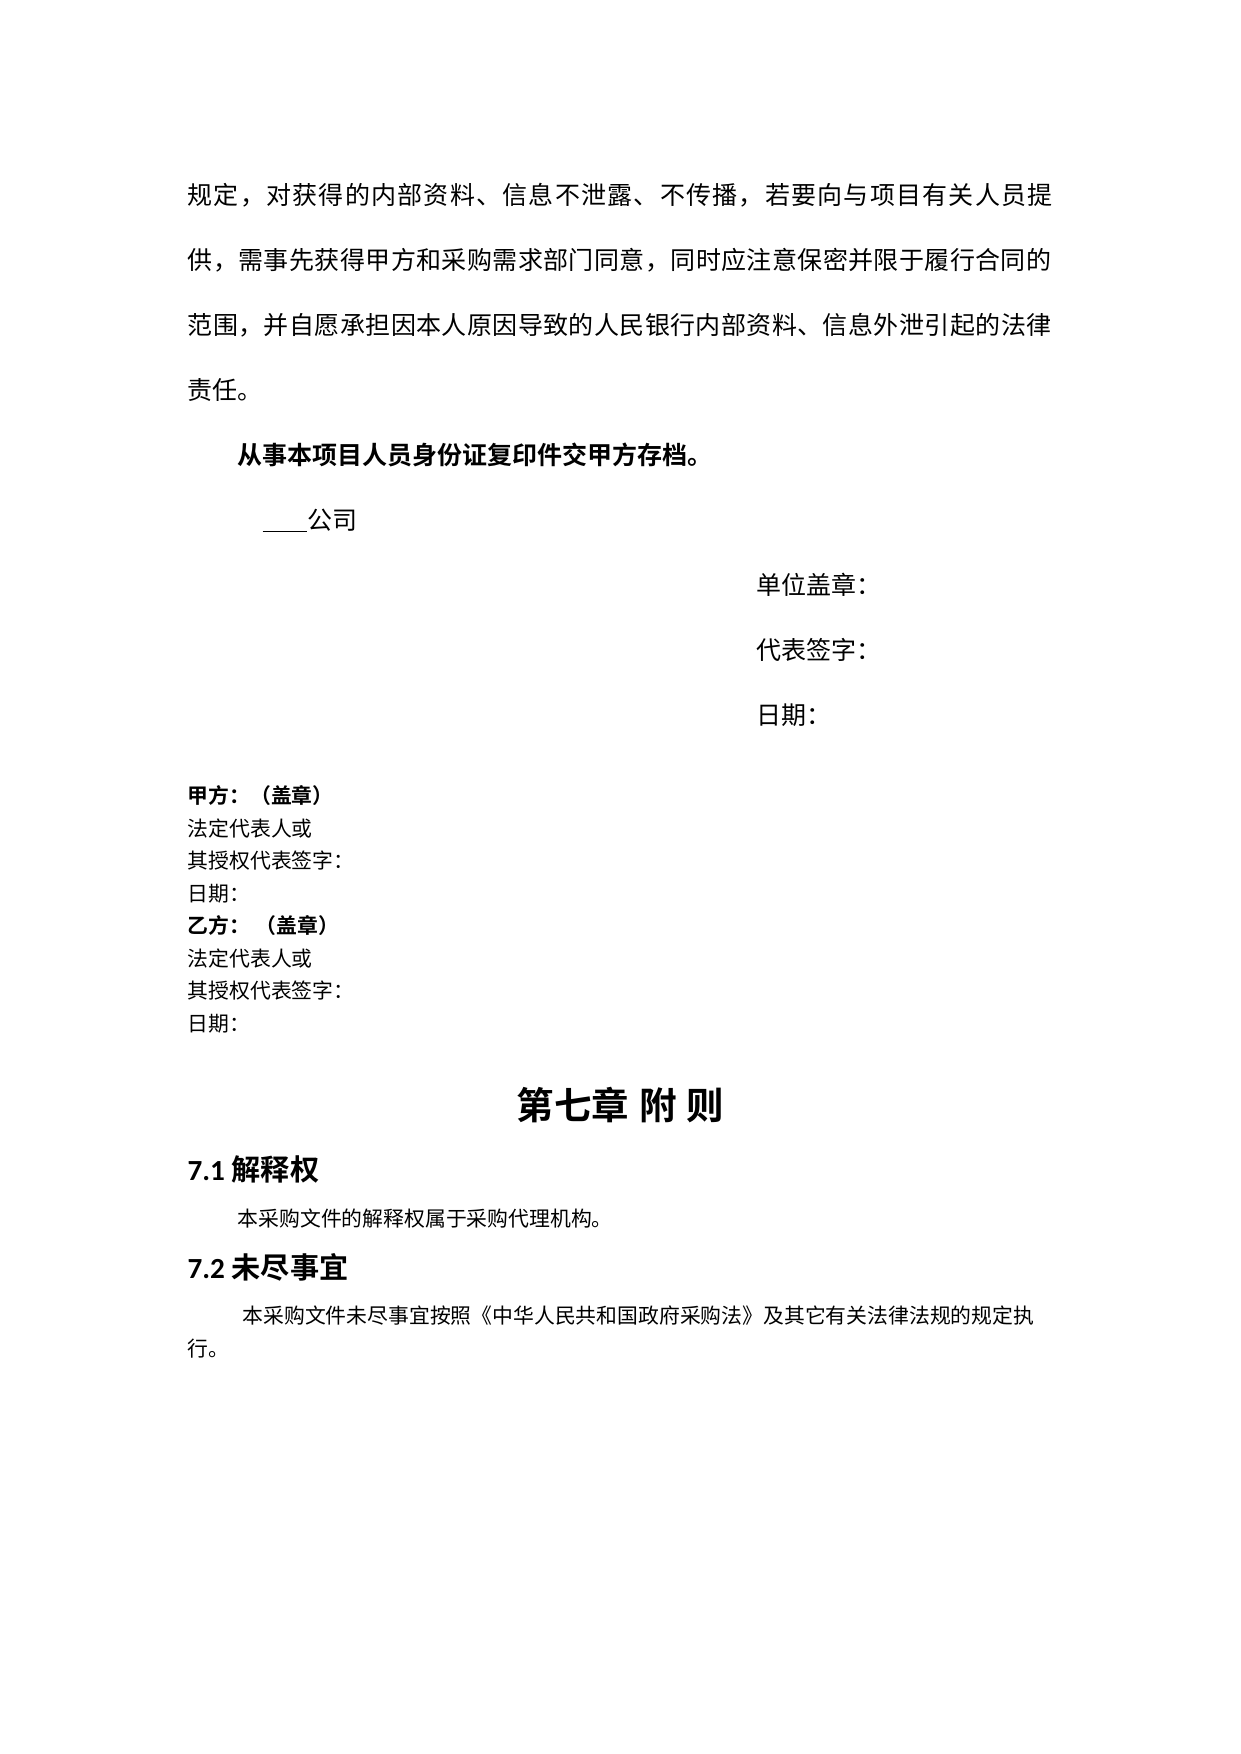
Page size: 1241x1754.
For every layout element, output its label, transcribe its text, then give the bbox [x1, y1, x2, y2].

text 代表签字： [187, 617, 1053, 682]
text 乙方： （盖章） [187, 909, 1053, 942]
text 公司 [187, 487, 1053, 552]
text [187, 162, 1053, 422]
text 第七章 附 则 [187, 1072, 1053, 1137]
text 单位盖章： [187, 552, 1053, 617]
text 其授权代表签字： [187, 844, 1053, 877]
text 其授权代表签字： [187, 974, 1053, 1007]
text 法定代表人或 [187, 942, 1053, 974]
text 日期： [187, 1007, 1053, 1039]
text 日期： [187, 877, 1053, 909]
text 7.2 未尽事宜 [187, 1234, 1053, 1299]
text 7.1 解释权 [187, 1137, 1053, 1202]
text 日期： [187, 682, 1053, 779]
text 从事本项目人员身份证复印件交甲方存档。 [187, 422, 1053, 487]
text 甲方：（盖章） [187, 779, 1053, 812]
text 法定代表人或 [187, 812, 1053, 844]
text 本采购文件未尽事宜按照《中华人民共和国政府采购法》及其它有关法律法规的规定执行。 [187, 1299, 1053, 1364]
text 本采购文件的解释权属于采购代理机构。 [187, 1202, 1053, 1234]
